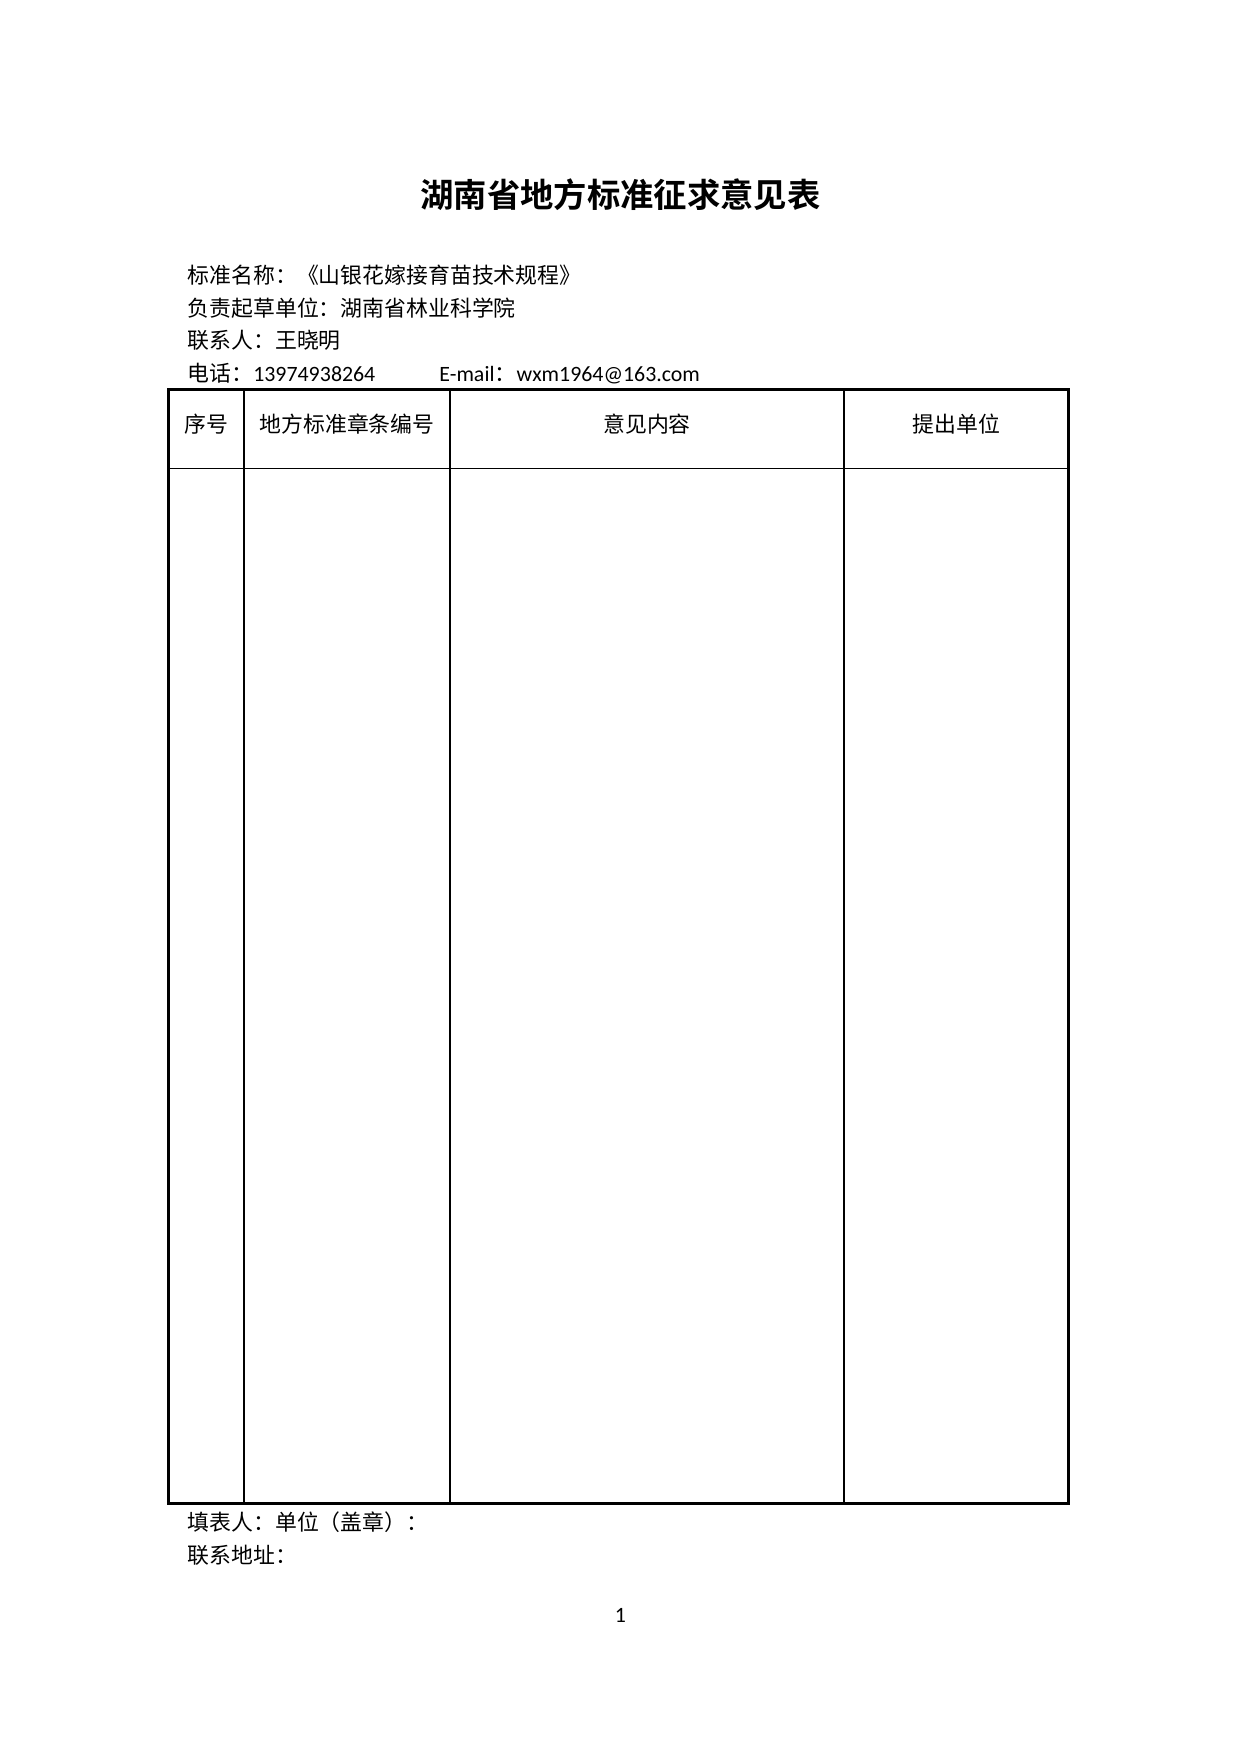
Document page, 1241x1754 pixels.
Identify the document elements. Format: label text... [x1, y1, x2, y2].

table_header 序号 [170, 391, 243, 468]
text 标准名称：《山银花嫁接育苗技术规程》 [187, 258, 1053, 291]
table_cell [845, 469, 1067, 1502]
table_header 地方标准章条编号 [245, 391, 449, 468]
text 填表人：单位（盖章）： [187, 1505, 1053, 1537]
table_header 提出单位 [845, 391, 1067, 468]
table_cell [245, 469, 449, 1502]
table_header 意见内容 [451, 391, 843, 468]
text 负责起草单位：湖南省林业科学院 [187, 291, 1053, 323]
text 联系地址： [187, 1537, 1053, 1570]
text 湖南省地方标准征求意见表 [187, 161, 1053, 226]
text 联系人：王晓明 [187, 323, 1053, 356]
text 电话：13974938264 E-mail：wxm1964@163.com [187, 356, 1053, 388]
table_cell [170, 469, 243, 1502]
table_cell [451, 469, 843, 1502]
